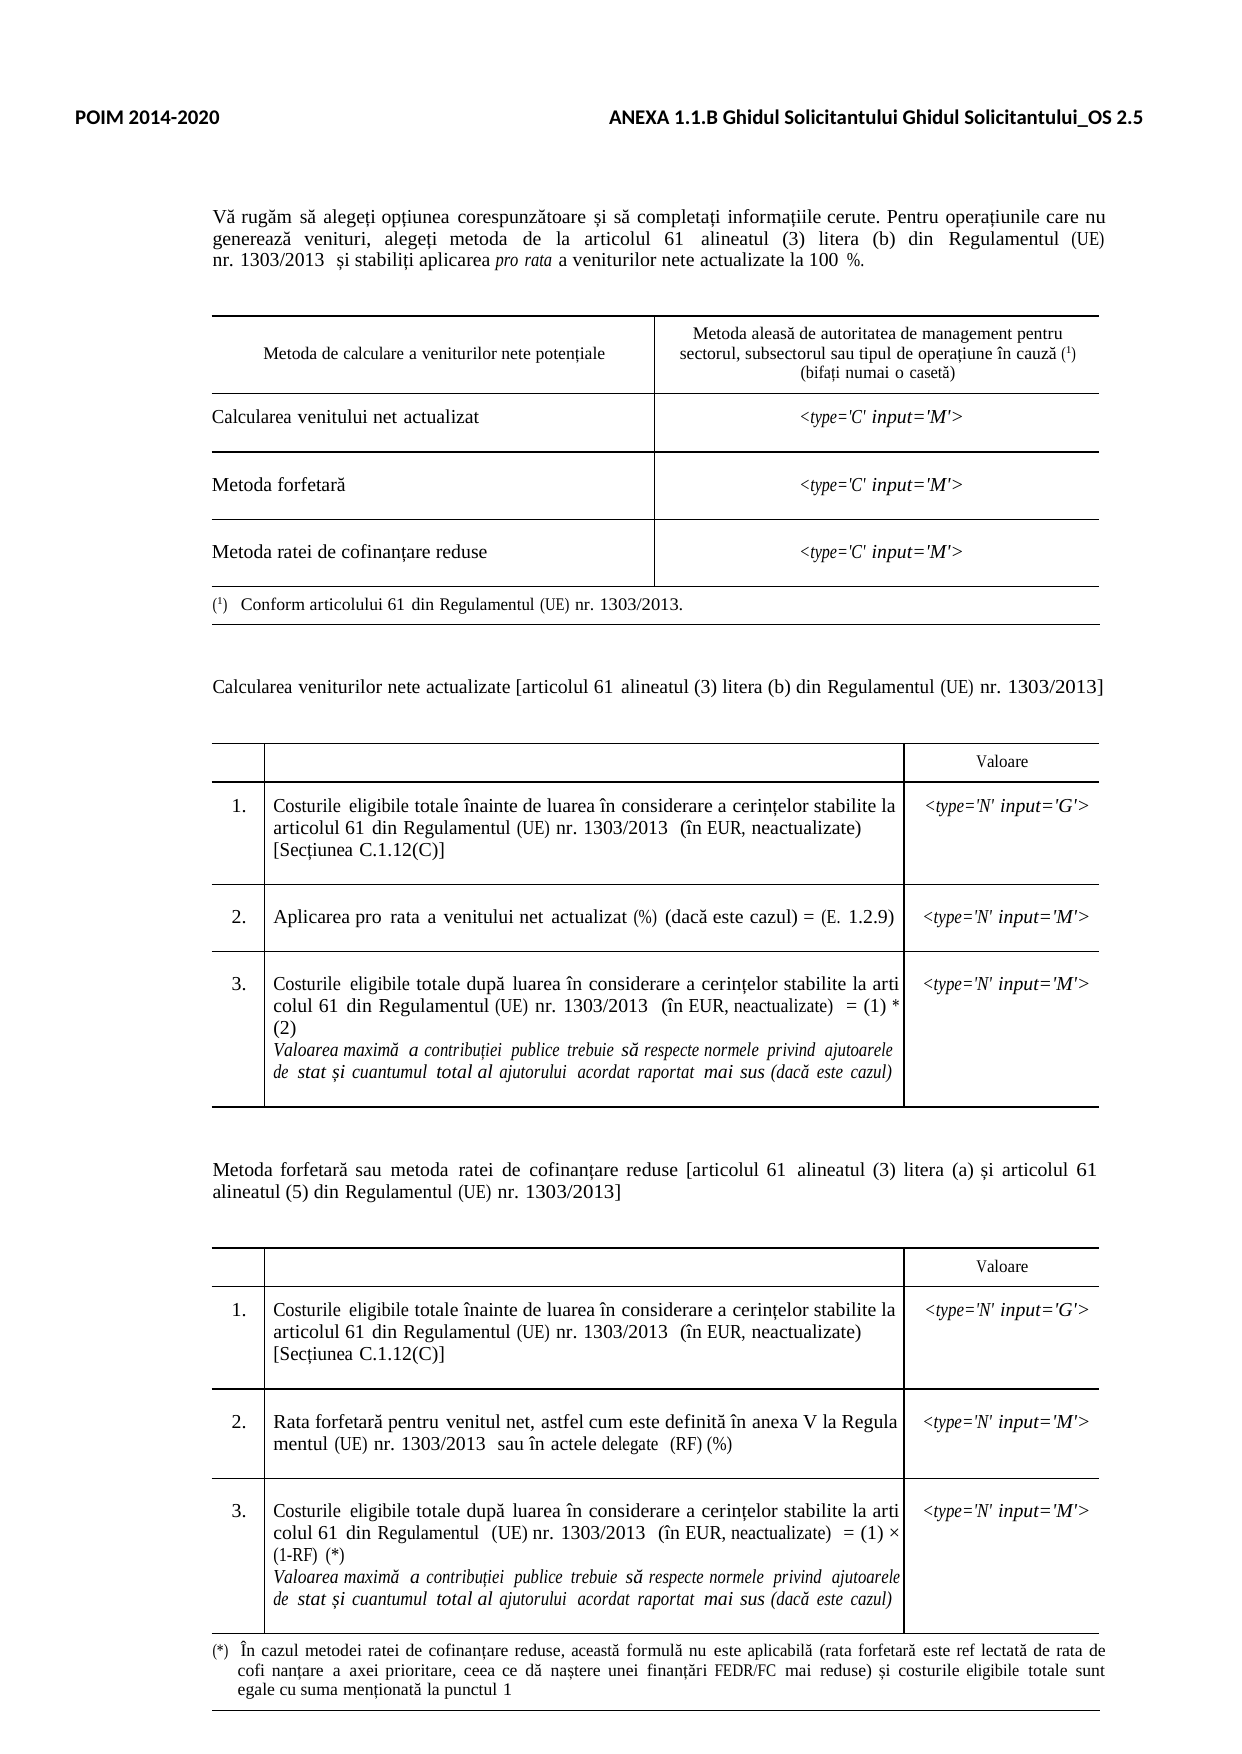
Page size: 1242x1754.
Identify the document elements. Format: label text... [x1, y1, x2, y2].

text (1) Conform articolului 61 din Regulamentul (UE) nr. 1303/2013. [212, 593, 1169, 614]
table_header Valoare [905, 744, 1099, 781]
table_cell 3. [212, 1479, 264, 1633]
table_cell <type='N' input='M'> [905, 1479, 1099, 1633]
table_cell Costurile eligibile totale după luarea în considerare a cerințelor stabilite la arti­ colul 61 din Regulamentul (UE) nr. 1303/2013 (în EUR, neactualizate) = (1) × (1-RF) (*) Valoarea maximă a contribuției publice trebuie să respecte normele privind ajutoarele de stat și cuantumul total al ajutorului acordat raportat mai sus (dacă este cazul) [265, 1479, 903, 1633]
table_cell 3. [212, 952, 264, 1106]
table_cell <type='C' input='M'> [655, 394, 1099, 451]
table_cell Rata forfetară pentru venitul net, astfel cum este definită în anexa V la Regula­ mentul (UE) nr. 1303/2013 sau în actele delegate (RF) (%) [265, 1390, 903, 1477]
table_cell 1. [212, 783, 264, 884]
table_header [265, 1249, 903, 1286]
table_cell <type='N' input='M'> [905, 952, 1099, 1106]
table_header [212, 744, 264, 781]
table_cell 1. [212, 1287, 264, 1388]
text Vă rugăm să alegeți opțiunea corespunzătoare și să completați informațiile cerute. Pentru operațiunile care nu generează venituri, alegeți metoda de la articolul 61 alineatul (3) litera (b) din Regulamentul (UE) nr. 1303/2013 și stabiliți aplicarea pro rata a veniturilor nete actualizate la 100 %. [212, 206, 1107, 271]
table_header Metoda de calculare a veniturilor nete potențiale [212, 317, 654, 393]
table_cell Aplicarea pro rata a venitului net actualizat (%) (dacă este cazul) = (E. 1.2.9) [265, 885, 903, 951]
text Metoda forfetară sau metoda ratei de cofinanțare reduse [articolul 61 alineatul (3) litera (a) și articolul 61 alineatul (5) din Regulamentul (UE) nr. 1303/2013] [212, 1159, 1107, 1203]
text (*) În cazul metodei ratei de cofinanțare reduse, această formulă nu este aplicabilă (rata forfetară este ref lectată de rata de cofi­ nanțare a axei prioritare, ceea ce dă naștere unei finanțări FEDR/FC mai reduse) și costurile eligibile totale sunt egale cu suma menționată la punctul 1 [212, 1641, 1106, 1699]
table_cell 2. [212, 885, 264, 951]
table_header [265, 744, 903, 781]
table_cell <type='N' input='M'> [905, 885, 1099, 951]
table_header Valoare [905, 1249, 1099, 1286]
table_cell Costurile eligibile totale după luarea în considerare a cerințelor stabilite la arti­ colul 61 din Regulamentul (UE) nr. 1303/2013 (în EUR, neactualizate) = (1) * (2) Valoarea maximă a contribuției publice trebuie să respecte normele privind ajutoarele de stat și cuantumul total al ajutorului acordat raportat mai sus (dacă este cazul) [265, 952, 903, 1106]
table_cell <type='C' input='M'> [655, 453, 1099, 519]
table_header [212, 1249, 264, 1286]
table_cell Costurile eligibile totale înainte de luarea în considerare a cerințelor stabilite la articolul 61 din Regulamentul (UE) nr. 1303/2013 (în EUR, neactualizate) [Secțiunea C.1.12(C)] [265, 1287, 903, 1388]
table_cell Costurile eligibile totale înainte de luarea în considerare a cerințelor stabilite la articolul 61 din Regulamentul (UE) nr. 1303/2013 (în EUR, neactualizate) [Secțiunea C.1.12(C)] [265, 783, 903, 884]
table_cell Metoda ratei de cofinanțare reduse [212, 520, 654, 586]
text Calcularea veniturilor nete actualizate [articolul 61 alineatul (3) litera (b) din Regulamentul (UE) nr. 1303/2013] [212, 676, 1169, 698]
table_cell 2. [212, 1390, 264, 1477]
table_cell <type='C' input='M'> [655, 520, 1099, 586]
table_cell Calcularea venitului net actualizat [212, 394, 654, 451]
table_cell <type='N' input='G'> [905, 783, 1099, 884]
table_header Metoda aleasă de autoritatea de management pentru sectorul, subsectorul sau tipul de operațiune în cauză (1) (bifați numai o casetă) [655, 317, 1099, 393]
table_cell Metoda forfetară [212, 453, 654, 519]
table_cell <type='N' input='M'> [905, 1390, 1099, 1477]
table_cell <type='N' input='G'> [905, 1287, 1099, 1388]
